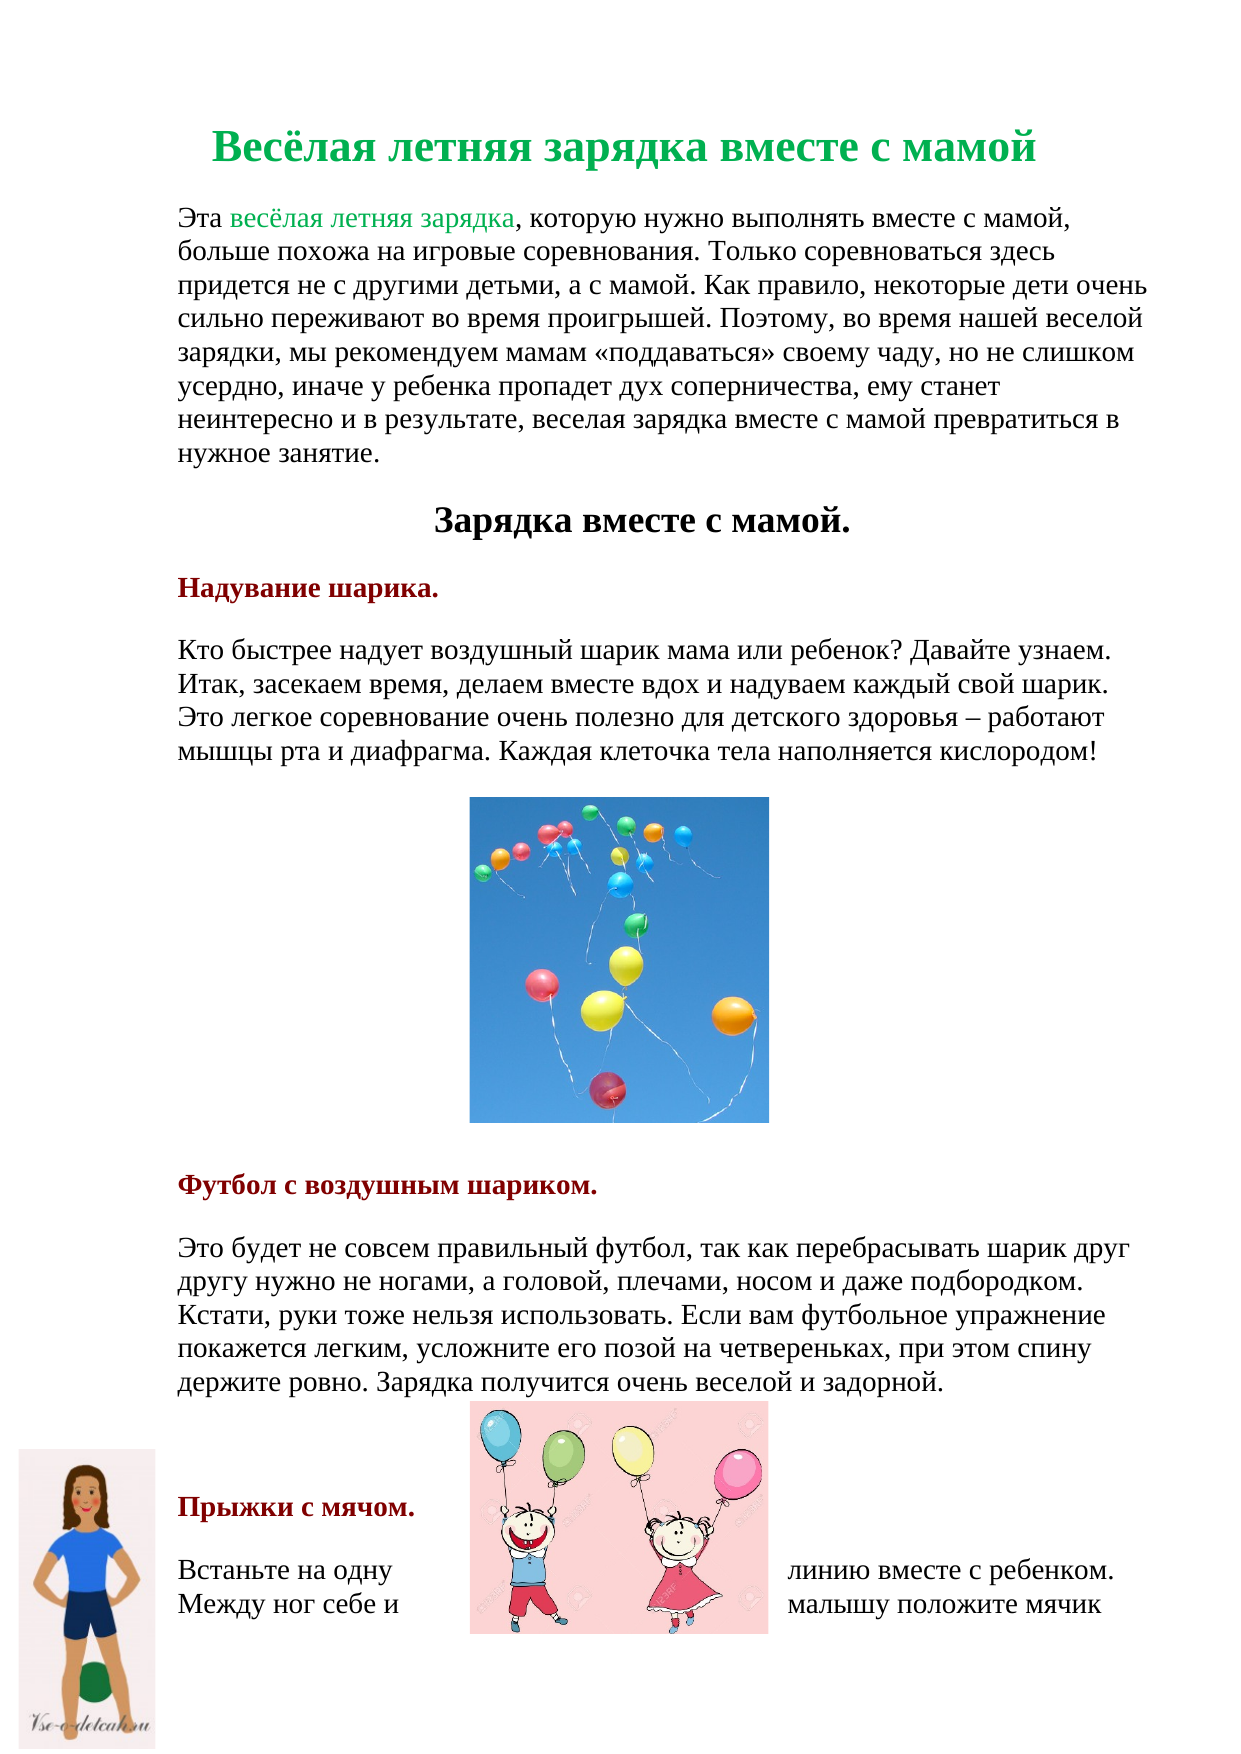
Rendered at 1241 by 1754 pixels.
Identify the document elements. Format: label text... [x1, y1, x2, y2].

text Прыжки с мячом. [177, 1489, 1152, 1523]
text Зарядка вместе с мамой. [177, 497, 1152, 541]
text Футбол с воздушным шариком. [177, 1167, 1152, 1201]
text Это будет не совсем правильный футбол, так как перебрасывать шарик друг другу нужно не ногами, а головой, плечами, носом и даже подбородком. Кстати, руки тоже нельзя использовать. Если вам футбольное упражнение покажется легким, усложните его позой на четвереньках, при этом спину держите ровно. Зарядка получится очень веселой и задорной. [177, 1230, 1152, 1398]
text Эта весёлая летняя зарядка, которую нужно выполнять вместе с мамой, больше похожа на игровые соревнования. Только соревноваться здесь придется не с другими детьми, а с мамой. Как правило, некоторые дети очень сильно переживают во время проигрышей. Поэтому, во время нашей веселой зарядки, мы рекомендуем мамам «поддаваться» своему чаду, но не слишком усердно, иначе у ребенка пропадет дух соперничества, ему станет неинтересно и в результате, веселая зарядка вместе с мамой превратиться в нужное занятие. [177, 200, 1152, 468]
picture [18, 1449, 156, 1749]
text Надувание шарика. [177, 570, 1152, 603]
text Кто быстрее надует воздушный шарик мама или ребенок? Давайте узнаем. Итак, засекаем время, делаем вместе вдох и надуваем каждый свой шарик. Это легкое соревнование очень полезно для детского здоровья – работают мышцы рта и диафрагма. Каждая клеточка тела наполняется кислородом! [177, 632, 1152, 767]
text Весёлая летняя зарядка вместе с мамой [177, 118, 1152, 171]
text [177, 1552, 1152, 1619]
